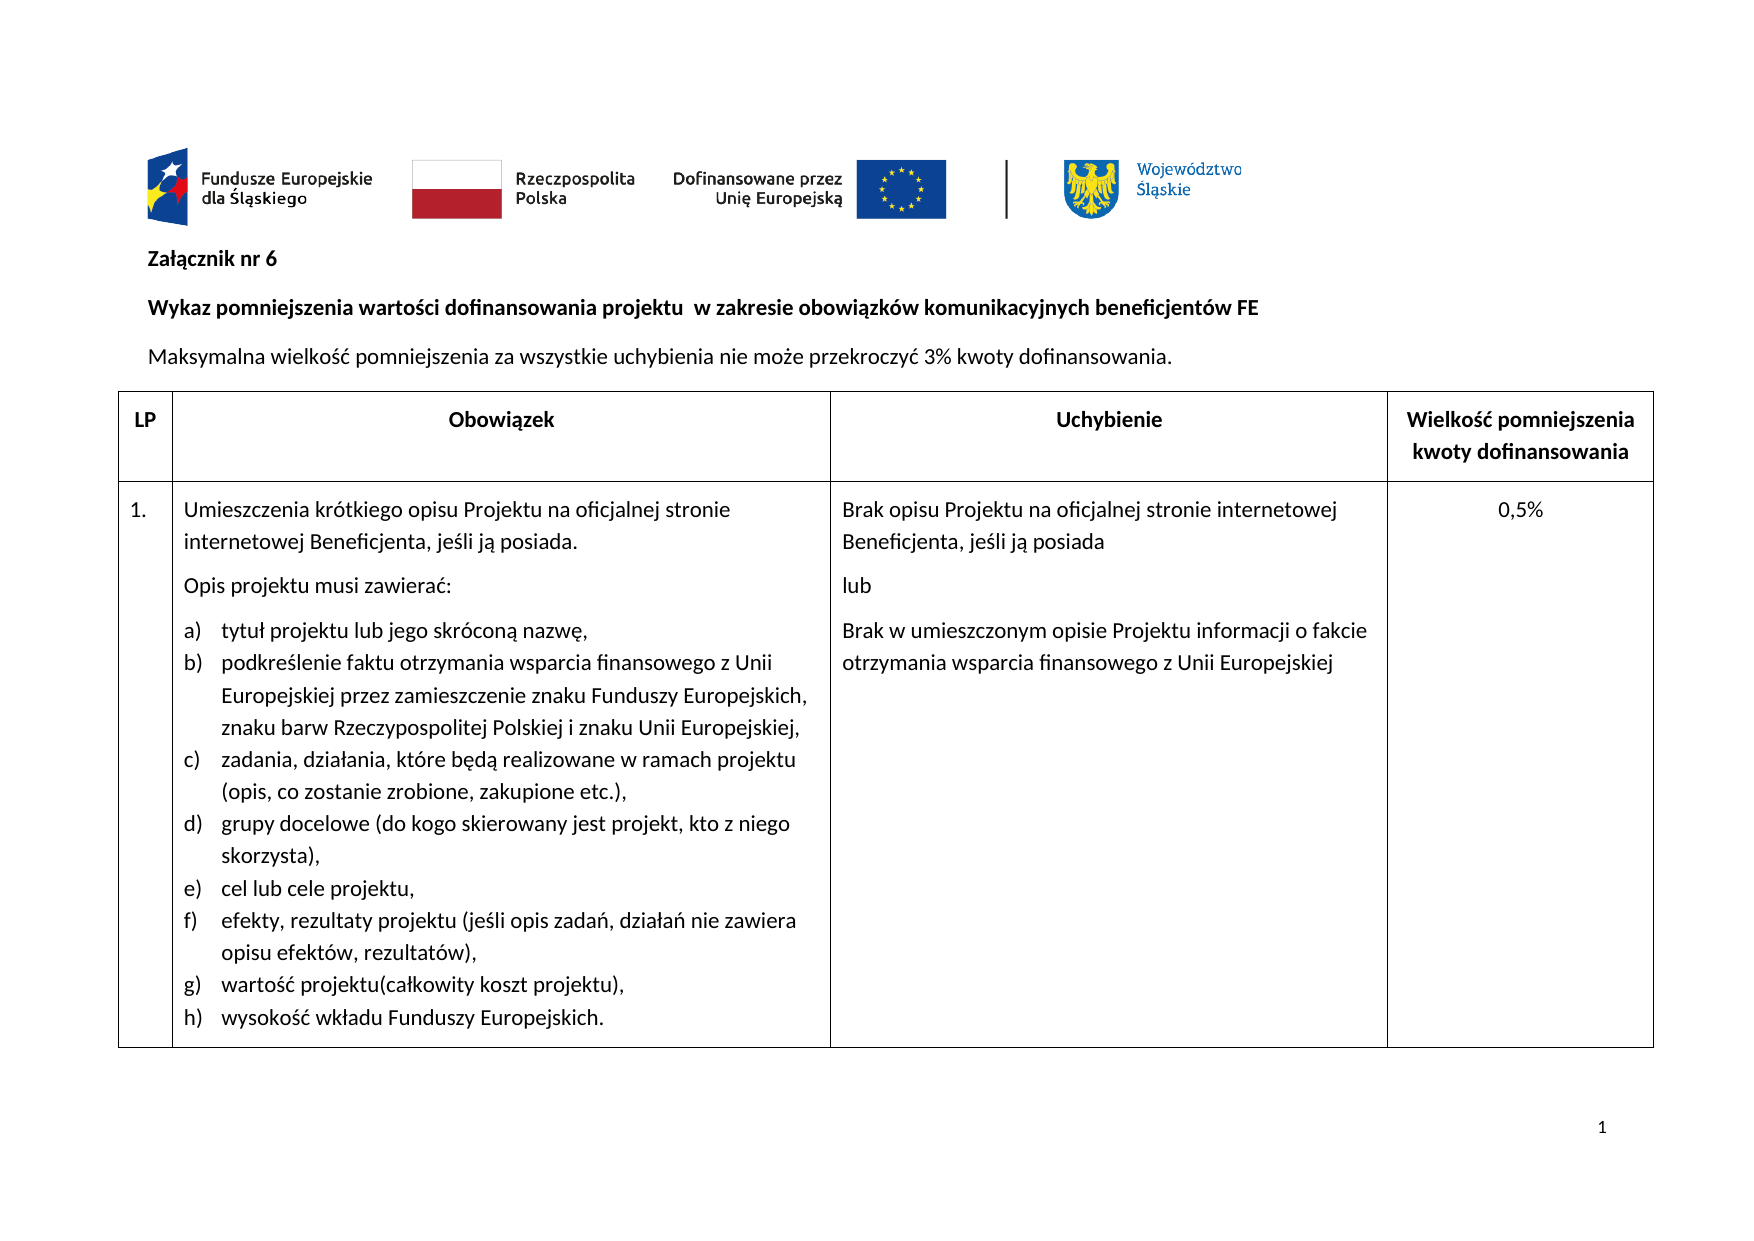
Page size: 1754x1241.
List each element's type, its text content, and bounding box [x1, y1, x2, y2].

text Wykaz pomniejszenia wartości dofinansowania projektu w zakresie obowiązków komunikacyjnych beneficjentów FE [148, 293, 1606, 321]
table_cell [831, 482, 1387, 1047]
table_cell 0,5% [1388, 482, 1653, 1047]
picture [147, 147, 1242, 226]
table_header Wielkość pomniejszenia kwoty dofinansowania [1388, 392, 1653, 481]
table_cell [173, 482, 830, 1047]
table_cell 1. [119, 482, 172, 1047]
text Maksymalna wielkość pomniejszenia za wszystkie uchybienia nie może przekroczyć 3% kwoty dofinansowania. [148, 342, 1606, 370]
table_header Uchybienie [831, 392, 1387, 481]
text Załącznik nr 6 [148, 244, 1606, 273]
table_header LP [119, 392, 172, 481]
table_header Obowiązek [173, 392, 830, 481]
